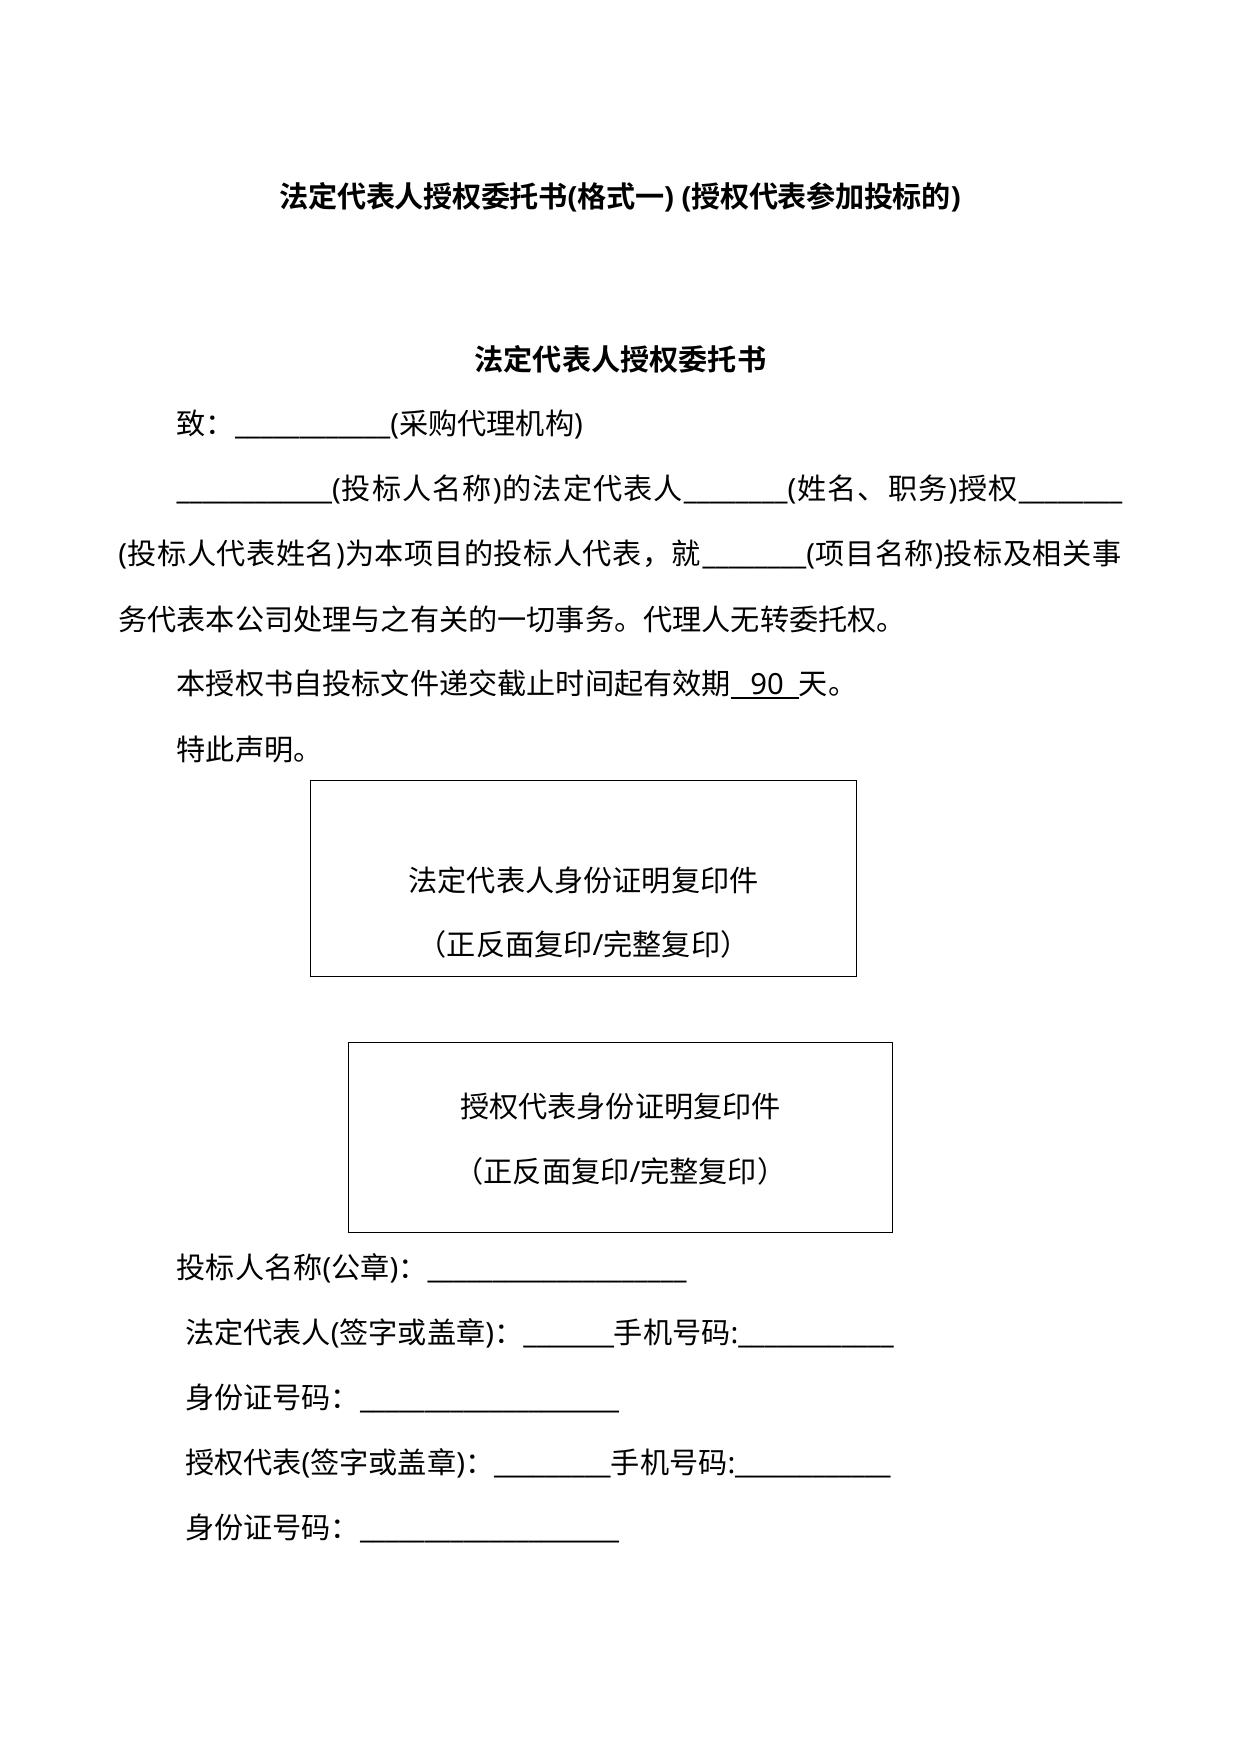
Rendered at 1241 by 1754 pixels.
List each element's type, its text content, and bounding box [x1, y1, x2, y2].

text 身份证号码：____________________ [185, 1493, 1122, 1558]
text 授权代表(签字或盖章)：_________手机号码:____________ [185, 1428, 1122, 1493]
table_header 法定代表人身份证明复印件 （正反面复印/完整复印） [311, 781, 856, 976]
text 投标人名称(公章)：____________________ [118, 1233, 1122, 1298]
text 法定代表人(签字或盖章)：_______手机号码:____________ [185, 1298, 1122, 1363]
text 致：____________(采购代理机构) [118, 390, 1122, 455]
text 法定代表人授权委托书 [118, 325, 1122, 390]
text 特此声明。 [118, 715, 1122, 780]
text ____________(投标人名称)的法定代表人________(姓名、职务)授权________(投标人代表姓名)为本项目的投标人代表，就________(项目名称)投标及相关事务代表本公司处理与之有关的一切事务。代理人无转委托权。 [118, 455, 1122, 650]
text 身份证号码：____________________ [185, 1363, 1122, 1428]
text 法定代表人授权委托书(格式一) (授权代表参加投标的) [118, 162, 1122, 227]
table_header 授权代表身份证明复印件 （正反面复印/完整复印） [349, 1043, 892, 1232]
text 本授权书自投标文件递交截止时间起有效期 90 天。 [118, 650, 1122, 715]
